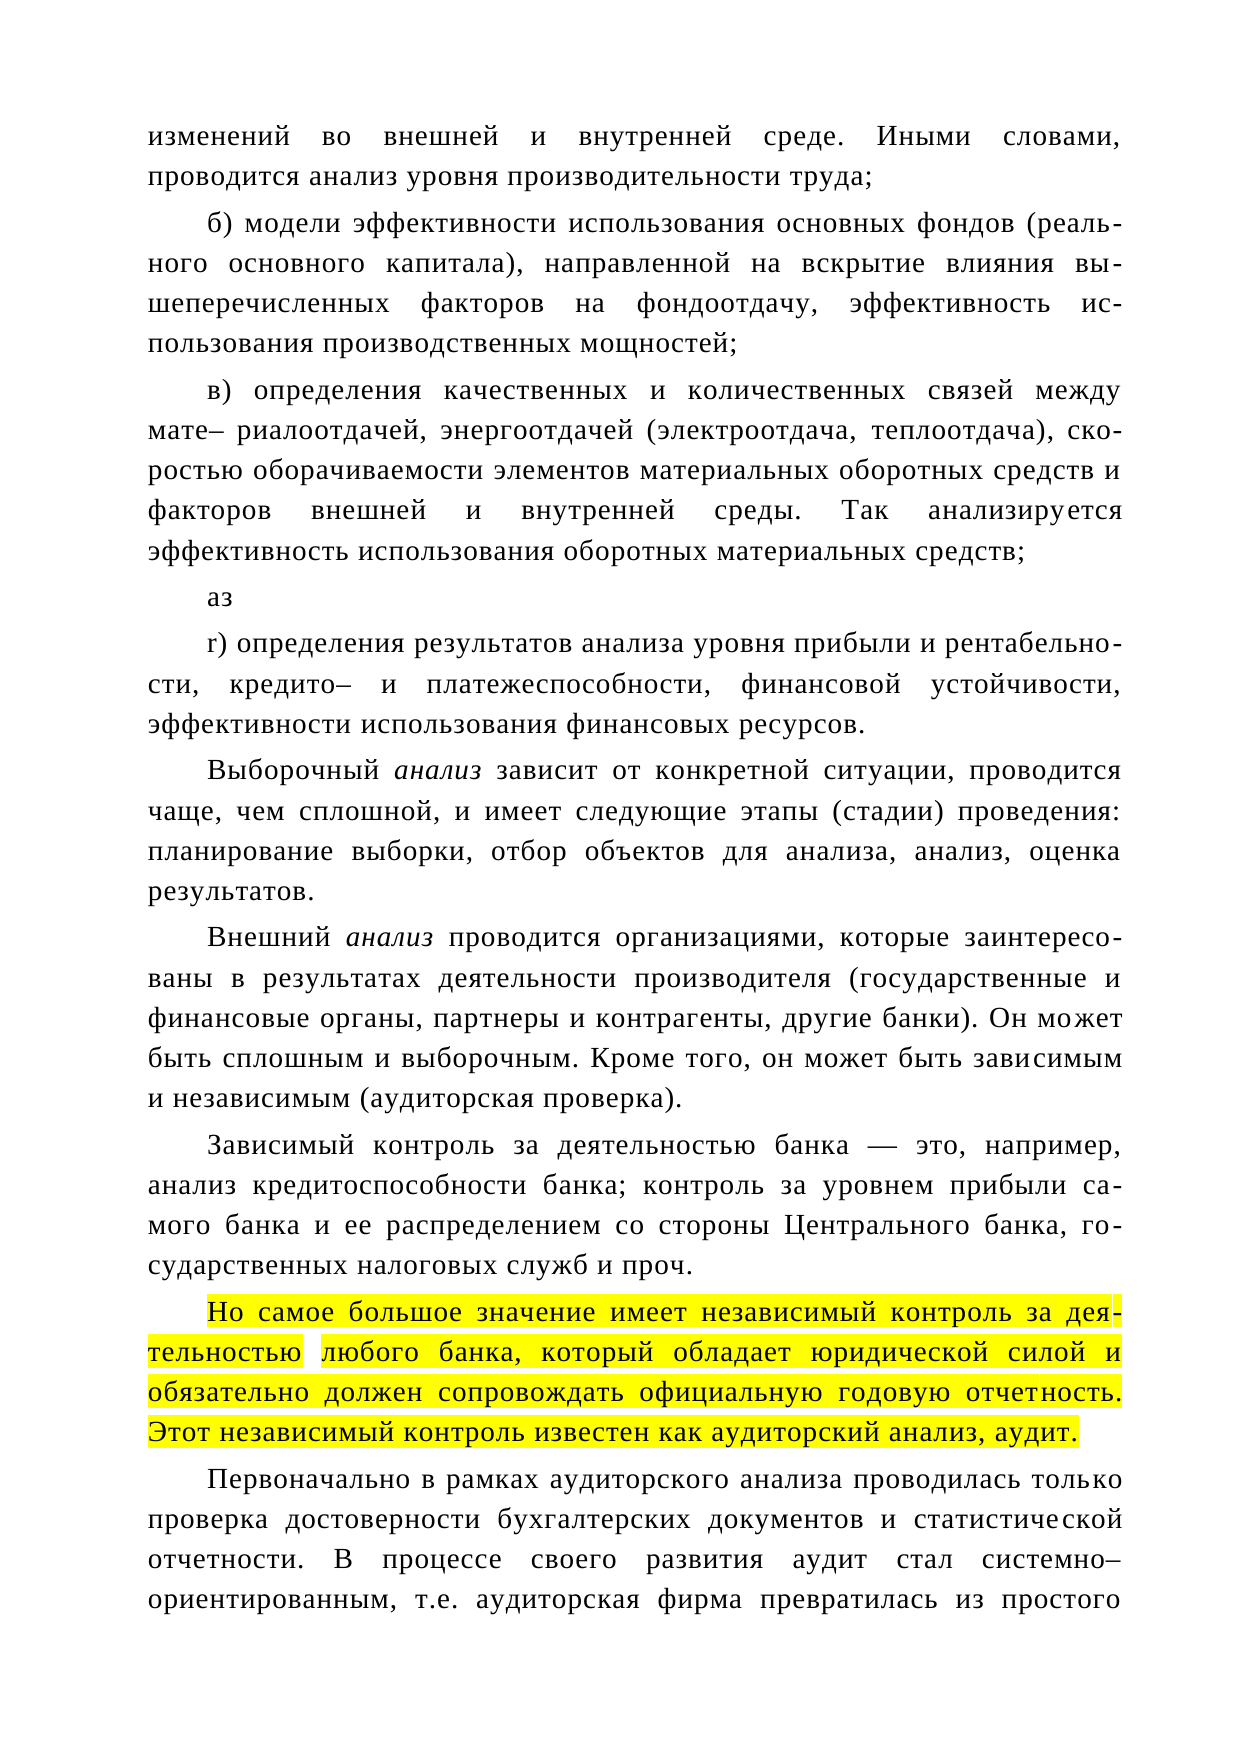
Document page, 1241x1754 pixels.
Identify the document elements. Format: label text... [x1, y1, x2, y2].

text б) модели эффективности использования основных фондов (реального основного капитала), направленной на вскрытие влияния вышеперечисленных факторов на фондоотдачу, эффективность использования производственных мощностей; [148, 205, 1122, 359]
text в) определения качественных и количественных связей между мате– риалоотдачей, энергоотдачей (электроотдача, теплоотдача), скоростью оборачиваемости элементов материальных оборотных средств и факторов внешней и внутренней среды. Так анализируется эффективность использования оборотных материальных средств; [148, 372, 1122, 566]
text Внешний анализ проводится организациями, которые заинтересованы в результатах деятельности производителя (государственные и финансовые органы, партнеры и контрагенты, другие банки). Он может быть сплошным и выборочным. Кроме того, он может быть зависимым и независимым (аудиторская проверка). [148, 919, 1122, 1114]
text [148, 1461, 1122, 1615]
text Но самое большое значение имеет независимый контроль за деятельностью любого банка, который обладает юридической силой и обязательно должен сопровождать официальную годовую отчетность. Этот независимый контроль известен как аудиторский анализ, аудит. [148, 1294, 1122, 1448]
text Выборочный анализ зависит от конкретной ситуации, проводится чаще, чем сплошной, и имеет следующие этапы (стадии) проведения: планирование выборки, отбор объектов для анализа, анализ, оценка результатов. [148, 752, 1122, 907]
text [148, 118, 1122, 192]
text Зависимый контроль за деятельностью банка — это, например, анализ кредитоспособности банка; контроль за уровнем прибыли самого банка и ее распределением со стороны Центрального банка, государственных налоговых служб и проч. [148, 1127, 1122, 1281]
text r) определения результатов анализа уровня прибыли и рентабельности, кредито– и платежеспособности, финансовой устойчивости, эффективности использования финансовых ресурсов. [148, 626, 1122, 739]
text аз [148, 579, 1122, 613]
